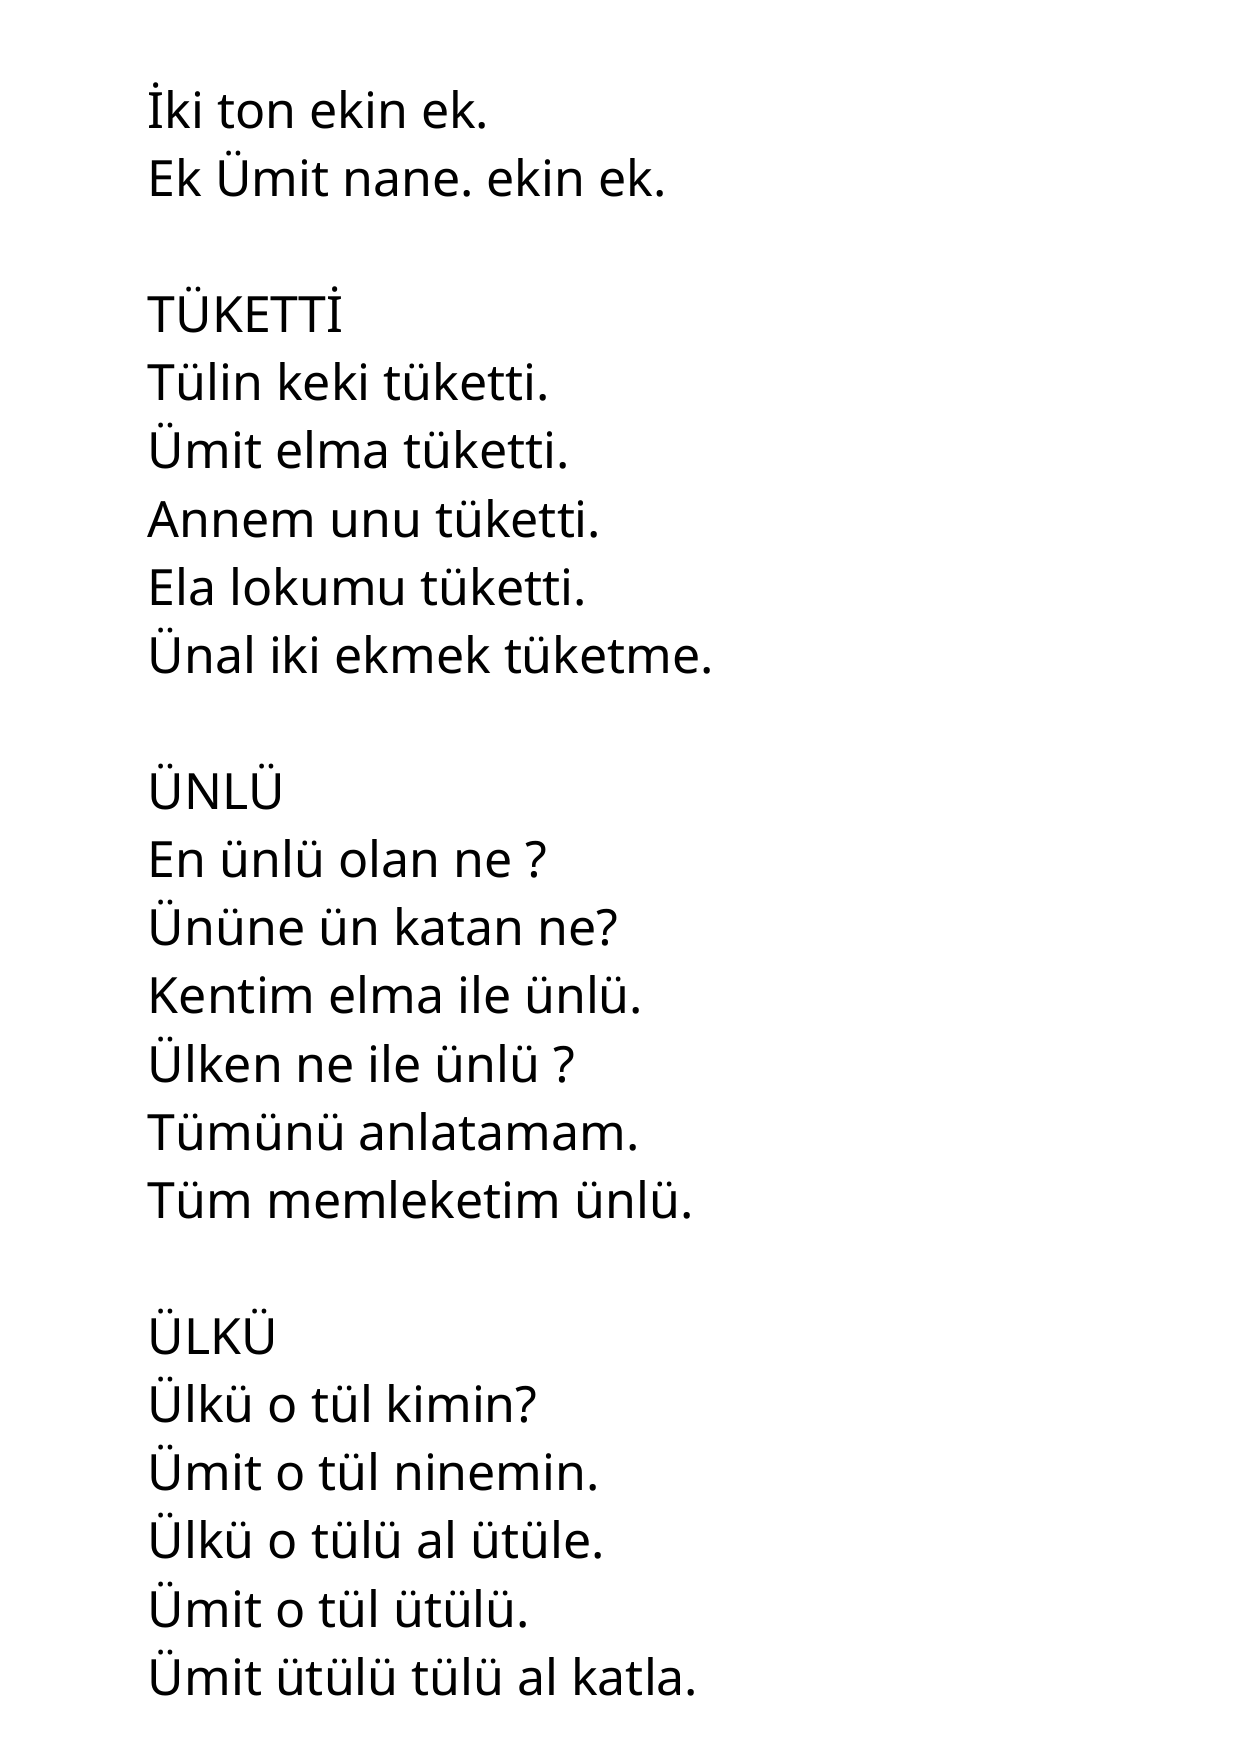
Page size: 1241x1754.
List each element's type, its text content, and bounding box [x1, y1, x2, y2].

text Ününe ün katan ne? [148, 892, 1144, 961]
text ÜLKÜ [148, 1301, 1144, 1369]
text Tüm memleketim ünlü. [148, 1165, 1144, 1233]
text Annem unu tüketti. [148, 484, 1144, 552]
text Ümit ütülü tülü al katla. [148, 1642, 1144, 1710]
text Ümit o tül ninemin. [148, 1437, 1144, 1506]
text Ümit elma tüketti. [148, 416, 1144, 484]
text Ünal iki ekmek tüketme. [148, 620, 1144, 688]
text TÜKETTİ [148, 279, 1144, 347]
text İki ton ekin ek. [148, 75, 1144, 143]
text En ünlü olan ne ? [148, 824, 1144, 892]
text Ek Ümit nane. ekin ek. [148, 143, 1144, 211]
text Ülkü o tülü al ütüle. [148, 1506, 1144, 1574]
text Ülkü o tül kimin? [148, 1369, 1144, 1437]
text ÜNLÜ [148, 756, 1144, 824]
text Ümit o tül ütülü. [148, 1574, 1144, 1642]
text Ela lokumu tüketti. [148, 552, 1144, 620]
text Kentim elma ile ünlü. [148, 961, 1144, 1029]
text Tümünü anlatamam. [148, 1097, 1144, 1165]
text Tülin keki tüketti. [148, 347, 1144, 416]
text Ülken ne ile ünlü ? [148, 1029, 1144, 1097]
